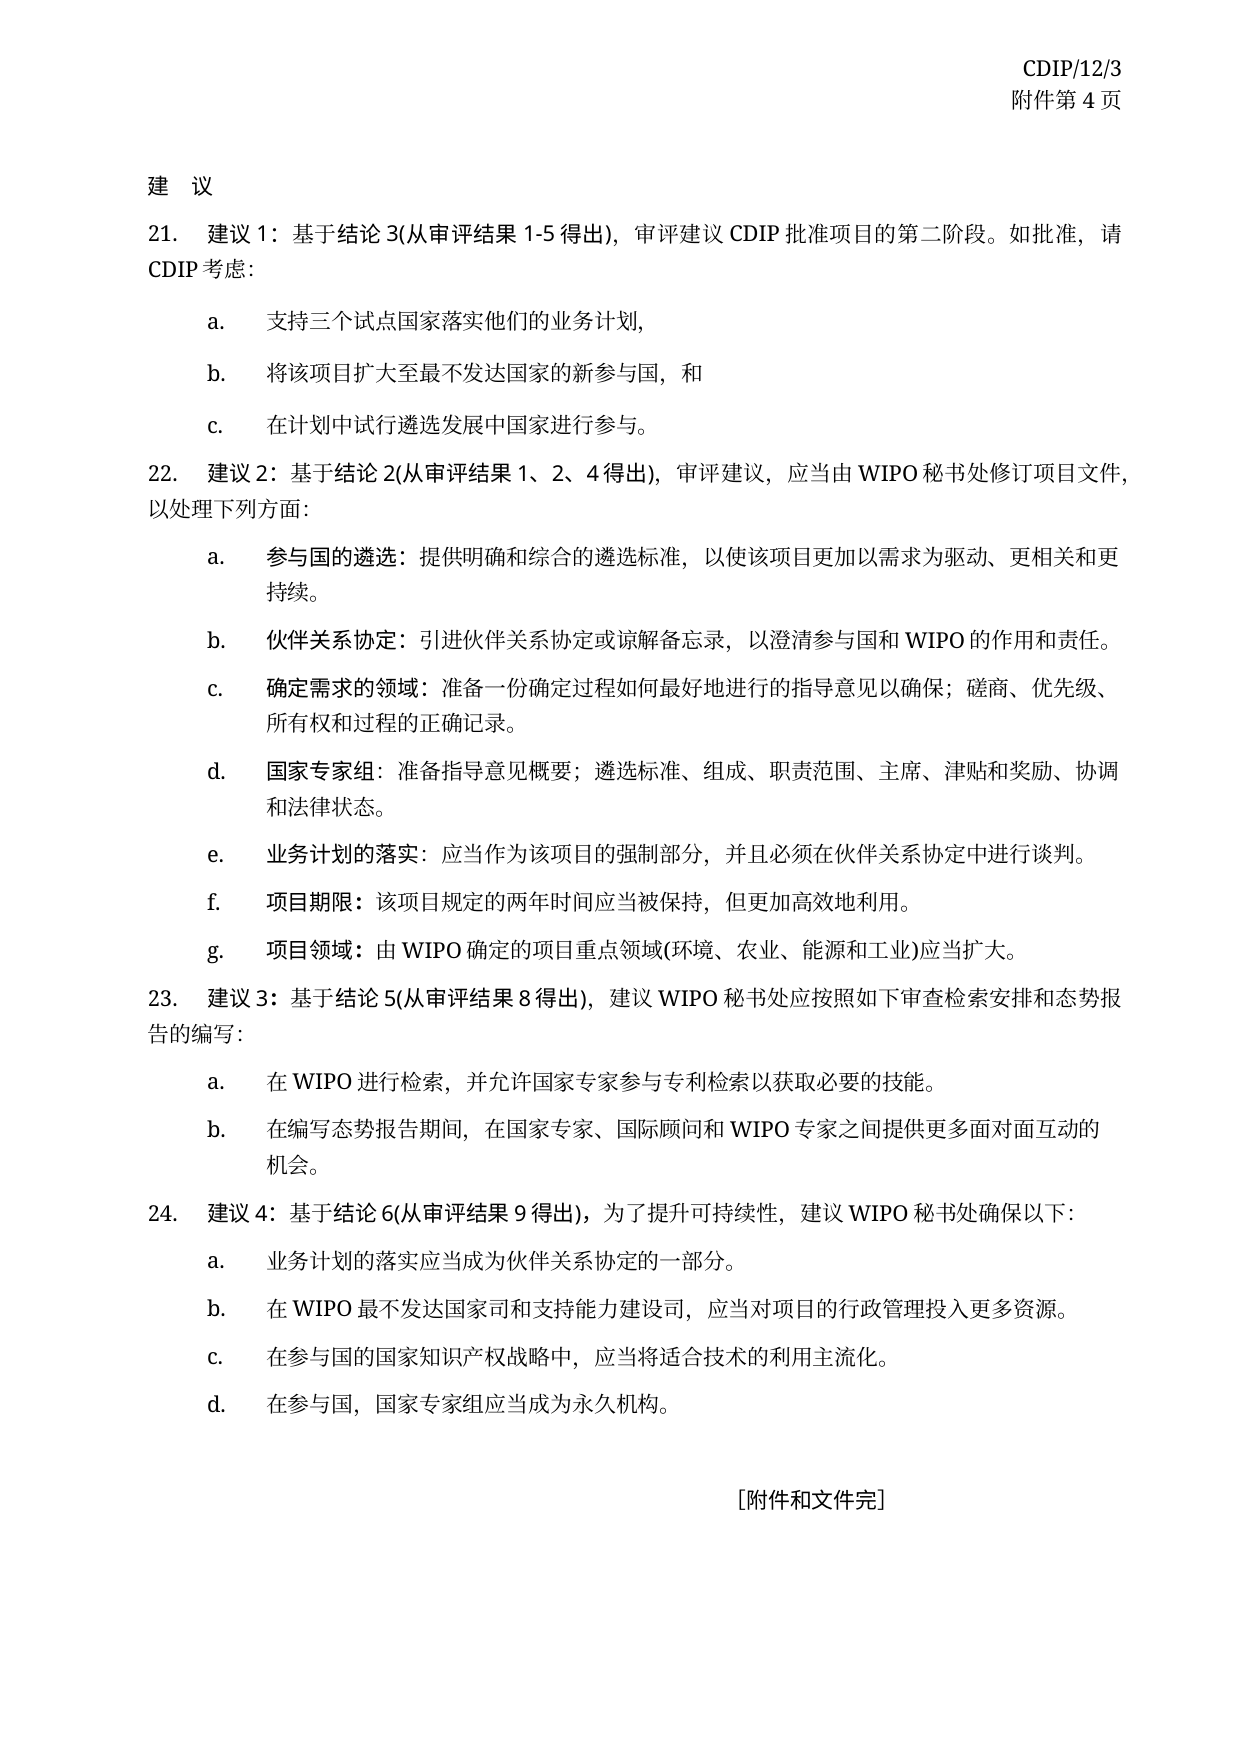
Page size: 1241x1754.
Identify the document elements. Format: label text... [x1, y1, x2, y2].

text 21. 建议1：基于结论3(从审评结果1-5得出)，审评建议CDIP批准项目的第二阶段。如批准，请CDIP考虑： [148, 213, 1122, 284]
text 23. 建议3：基于结论5(从审评结果8得出)，建议WIPO秘书处应按照如下审查检索安排和态势报告的编写： [148, 977, 1122, 1048]
list 国家专家组：准备指导意见概要；遴选标准、组成、职责范围、主席、津贴和奖励、协调和法律状态。 [207, 750, 1122, 821]
text ［附件和文件完］ [724, 1479, 1122, 1515]
list 支持三个试点国家落实他们的业务计划， [207, 296, 1122, 336]
text 22. 建议2：基于结论2(从审评结果1、2、4得出)，审评建议，应当由WIPO秘书处修订项目文件，以处理下列方面： [148, 452, 1122, 523]
list 在WIPO最不发达国家司和支持能力建设司，应当对项目的行政管理投入更多资源。 [207, 1288, 1122, 1323]
list 项目期限：该项目规定的两年时间应当被保持，但更加高效地利用。 [207, 882, 1122, 917]
list 参与国的遴选：提供明确和综合的遴选标准，以使该项目更加以需求为驱动、更相关和更持续。 [207, 536, 1122, 607]
list 项目领域：由WIPO确定的项目重点领域(环境、农业、能源和工业)应当扩大。 [207, 929, 1122, 965]
list 确定需求的领域：准备一份确定过程如何最好地进行的指导意见以确保；磋商、优先级、所有权和过程的正确记录。 [207, 667, 1122, 738]
text 24. 建议4：基于结论6(从审评结果9得出)，为了提升可持续性，建议WIPO秘书处确保以下： [148, 1192, 1122, 1227]
list 伙伴关系协定：引进伙伴关系协定或谅解备忘录，以澄清参与国和WIPO的作用和责任。 [207, 619, 1122, 654]
list 将该项目扩大至最不发达国家的新参与国，和 [207, 348, 1122, 388]
text 建 议 [148, 165, 1122, 200]
list 业务计划的落实应当成为伙伴关系协定的一部分。 [207, 1240, 1122, 1275]
list 在参与国的国家知识产权战略中，应当将适合技术的利用主流化。 [207, 1336, 1122, 1371]
list 在WIPO进行检索，并允许国家专家参与专利检索以获取必要的技能。 [207, 1061, 1122, 1096]
list 在编写态势报告期间，在国家专家、国际顾问和WIPO专家之间提供更多面对面互动的机会。 [207, 1109, 1122, 1179]
list 业务计划的落实：应当作为该项目的强制部分，并且必须在伙伴关系协定中进行谈判。 [207, 834, 1122, 869]
list 在参与国，国家专家组应当成为永久机构。 [207, 1384, 1122, 1419]
list 在计划中试行遴选发展中国家进行参与。 [207, 400, 1122, 440]
